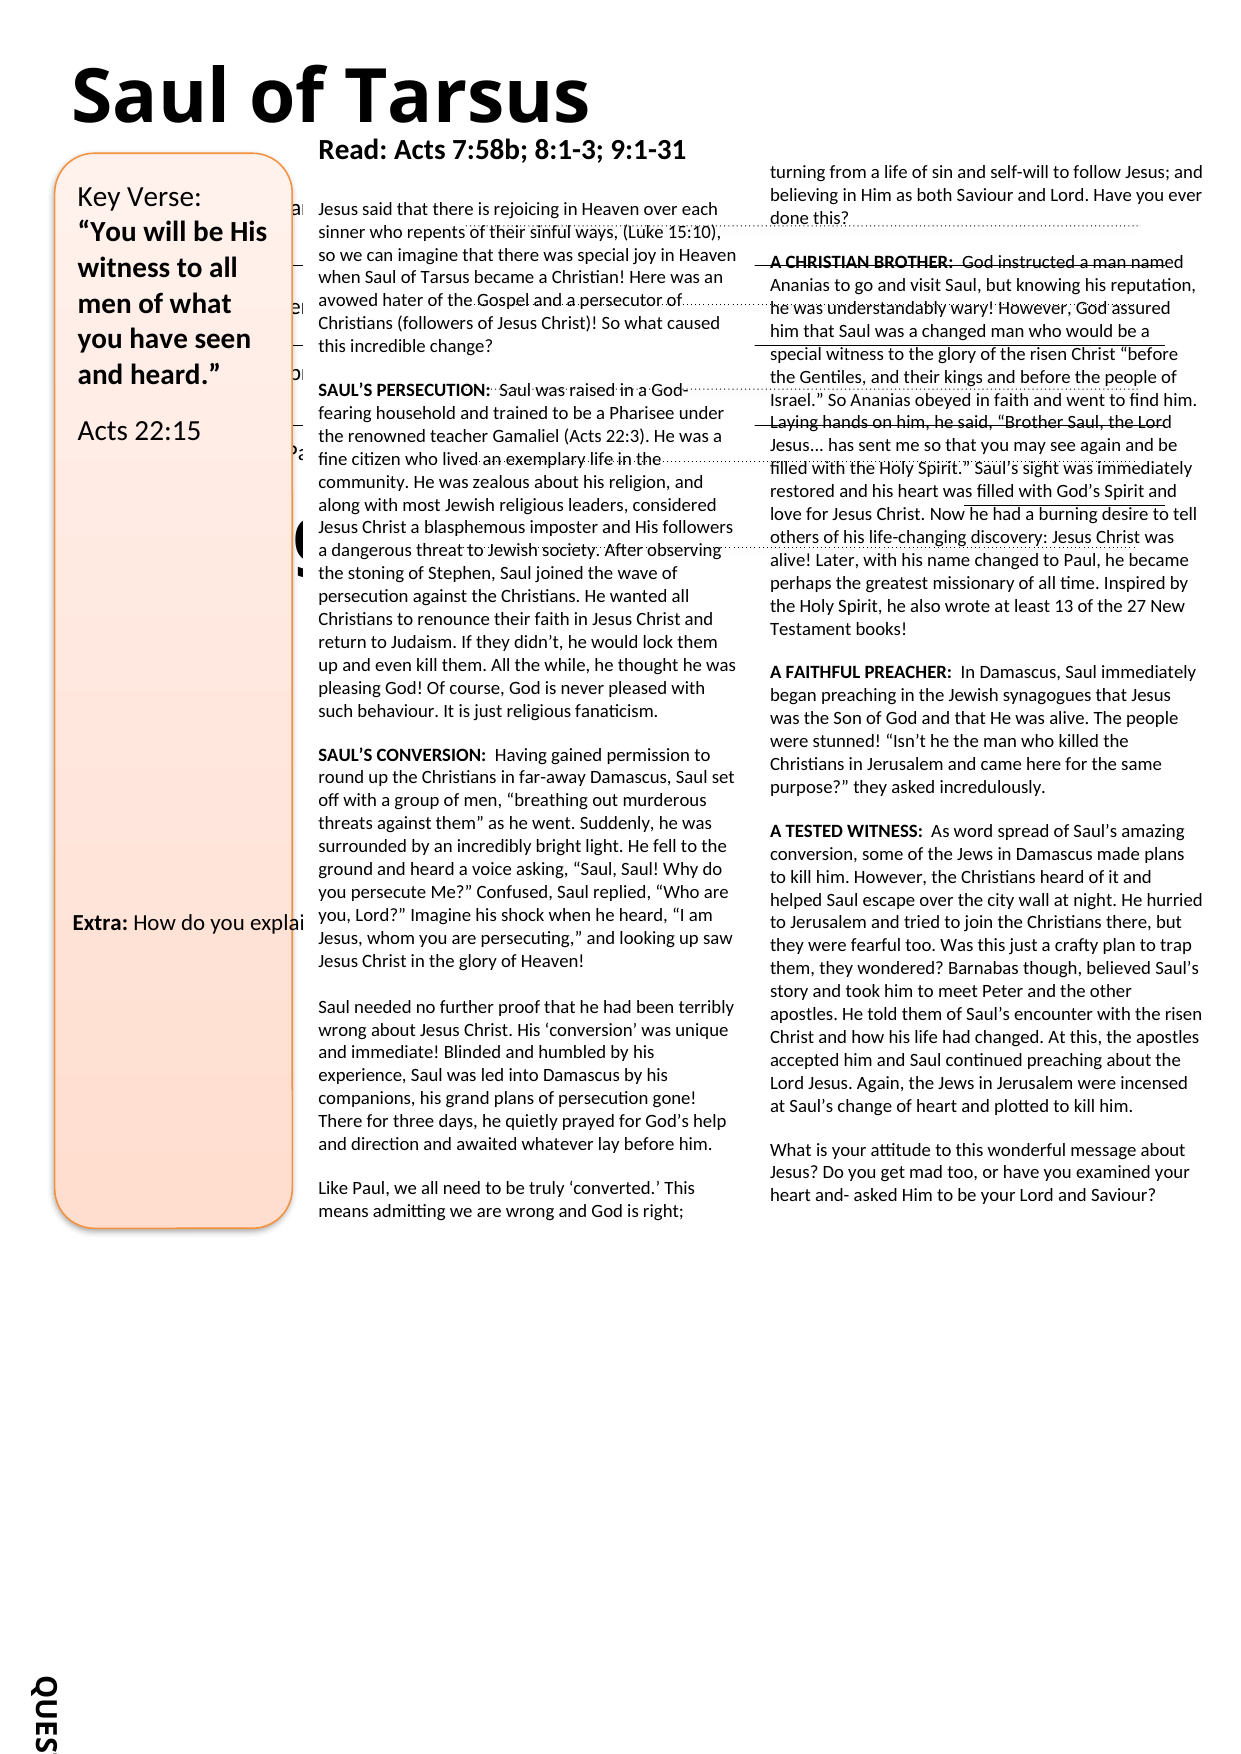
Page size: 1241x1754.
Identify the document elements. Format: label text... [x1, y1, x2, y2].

table_header [755, 176, 1165, 265]
table_cell [755, 346, 1165, 425]
table_cell [755, 266, 1165, 345]
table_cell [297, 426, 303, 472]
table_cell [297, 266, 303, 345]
table_cell [755, 426, 1165, 505]
table_cell [964, 506, 1165, 585]
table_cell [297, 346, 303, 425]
